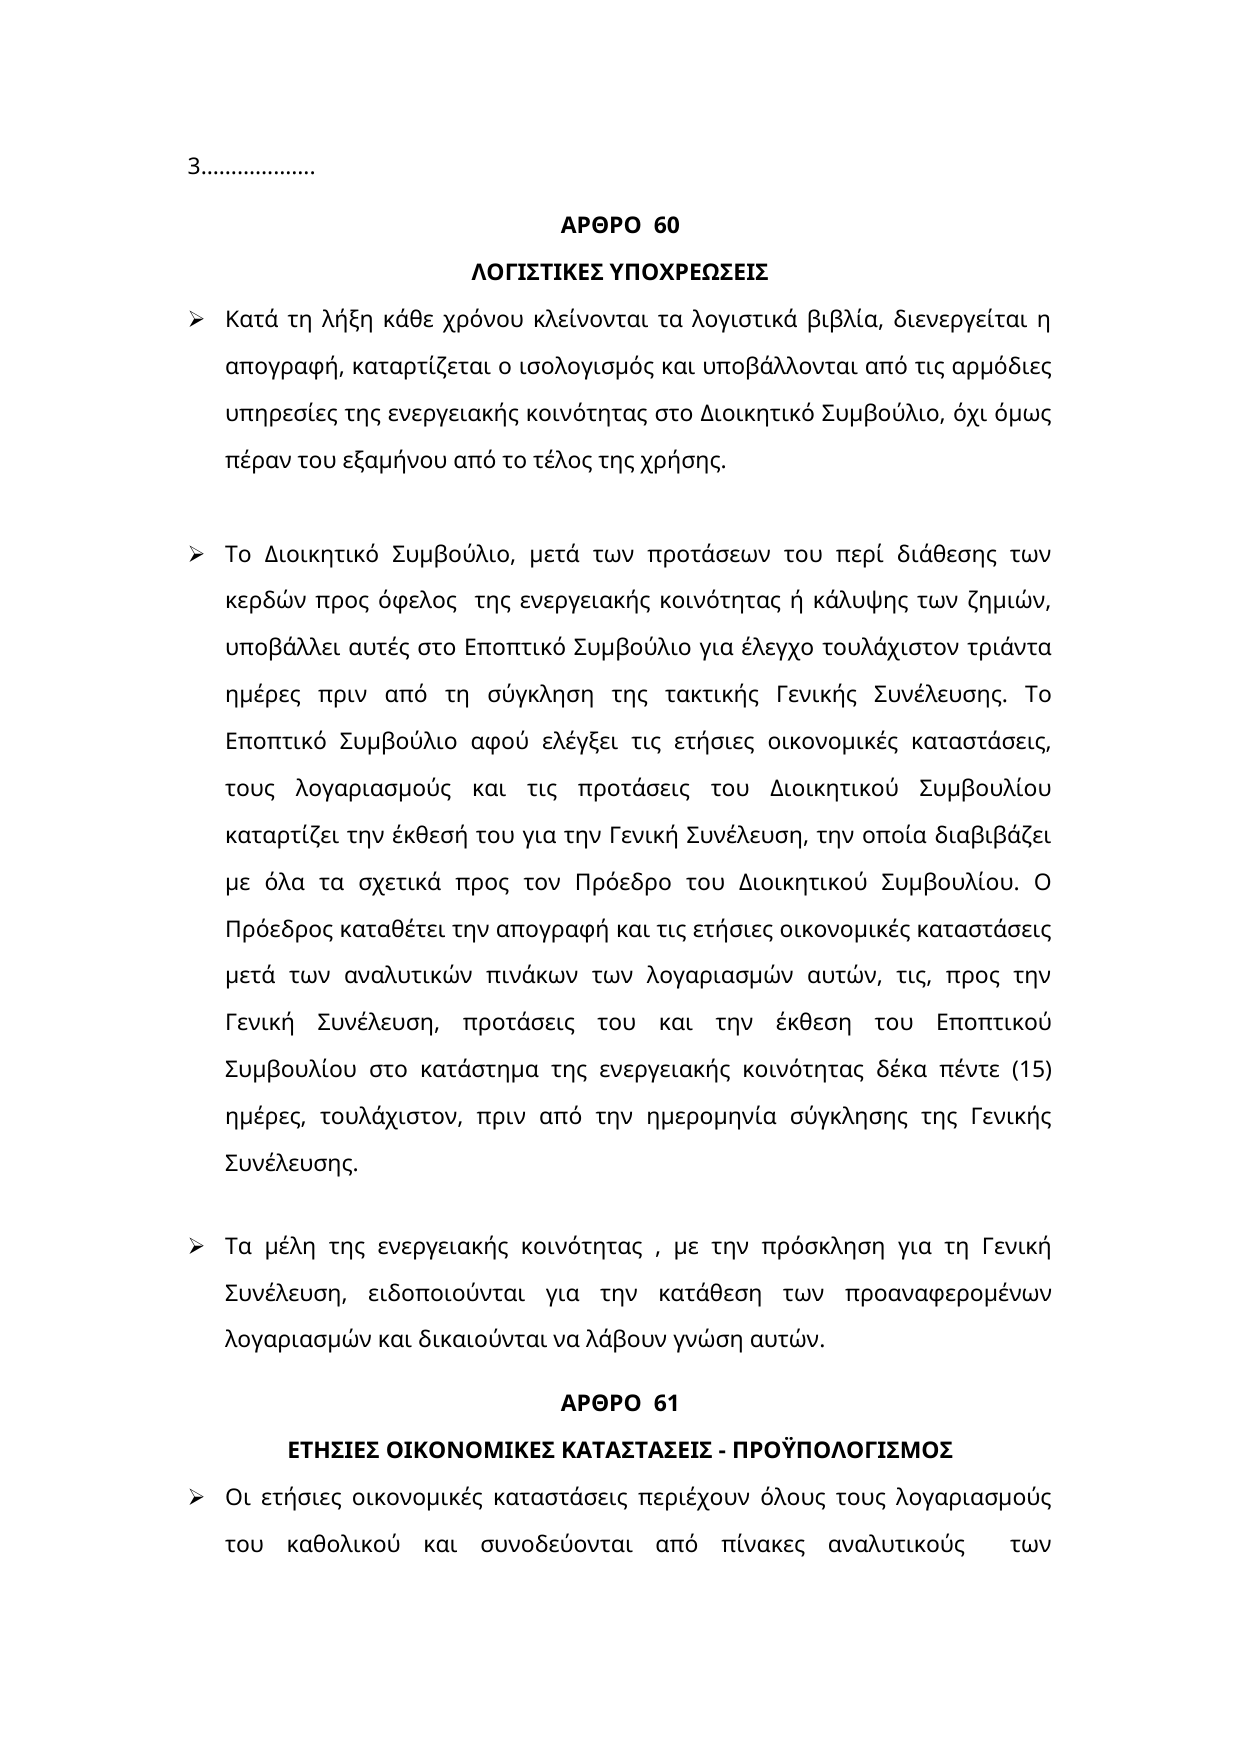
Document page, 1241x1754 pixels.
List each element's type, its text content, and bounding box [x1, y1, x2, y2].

text ΑΡΘΡΟ 61 [187, 1387, 1053, 1418]
list Κατά τη λήξη κάθε χρόνου κλείνονται τα λογιστικά βιβλία, διενεργείται η απογραφή, καταρτίζεται ο ισολογισμός και υποβάλλονται από τις αρμόδιες υπηρεσίες της ενεργειακής κοινότητας στο Διοικητικό Συμβούλιο, όχι όμως πέραν του εξαμήνου από το τέλος της χρήσης. [187, 303, 1053, 475]
list Το Διοικητικό Συμβούλιο, μετά των προτάσεων του περί διάθεσης των κερδών προς όφελος της ενεργειακής κοινότητας ή κάλυψης των ζημιών, υποβάλλει αυτές στο Εποπτικό Συμβούλιο για έλεγχο τουλάχιστον τριάντα ημέρες πριν από τη σύγκληση της τακτικής Γενικής Συνέλευσης. Το Εποπτικό Συμβούλιο αφού ελέγξει τις ετήσιες οικονομικές καταστάσεις, τους λογαριασμούς και τις προτάσεις του Διοικητικού Συμβουλίου καταρτίζει την έκθεσή του για την Γενική Συνέλευση, την οποία διαβιβάζει με όλα τα σχετικά προς τον Πρόεδρο του Διοικητικού Συμβουλίου. Ο Πρόεδρος καταθέτει την απογραφή και τις ετήσιες οικονομικές καταστάσεις μετά των αναλυτικών πινάκων των λογαριασμών αυτών, τις, προς την Γενική Συνέλευση, προτάσεις του και την έκθεση του Εποπτικού Συμβουλίου στο κατάστημα της ενεργειακής κοινότητας δέκα πέντε (15) ημέρες, τουλάχιστον, πριν από την ημερομηνία σύγκλησης της Γενικής Συνέλευσης. [187, 537, 1053, 1178]
text ΕΤΗΣΙΕΣ ΟΙΚΟΝΟΜΙΚΕΣ ΚΑΤΑΣΤΑΣΕΙΣ - ΠΡΟΫΠΟΛΟΓΙΣΜΟΣ [187, 1434, 1053, 1465]
list Τα μέλη της ενεργειακής κοινότητας , με την πρόσκληση για τη Γενική Συνέλευση, ειδοποιούνται για την κατάθεση των προαναφερομένων λογαριασμών και δικαιούνται να λάβουν γνώση αυτών. [187, 1230, 1053, 1355]
text 3………………. [187, 150, 1053, 181]
text ΑΡΘΡΟ 60 [187, 209, 1053, 241]
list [187, 1481, 1053, 1559]
text ΛΟΓΙΣΤΙΚΕΣ ΥΠΟΧΡΕΩΣΕΙΣ [187, 256, 1053, 287]
